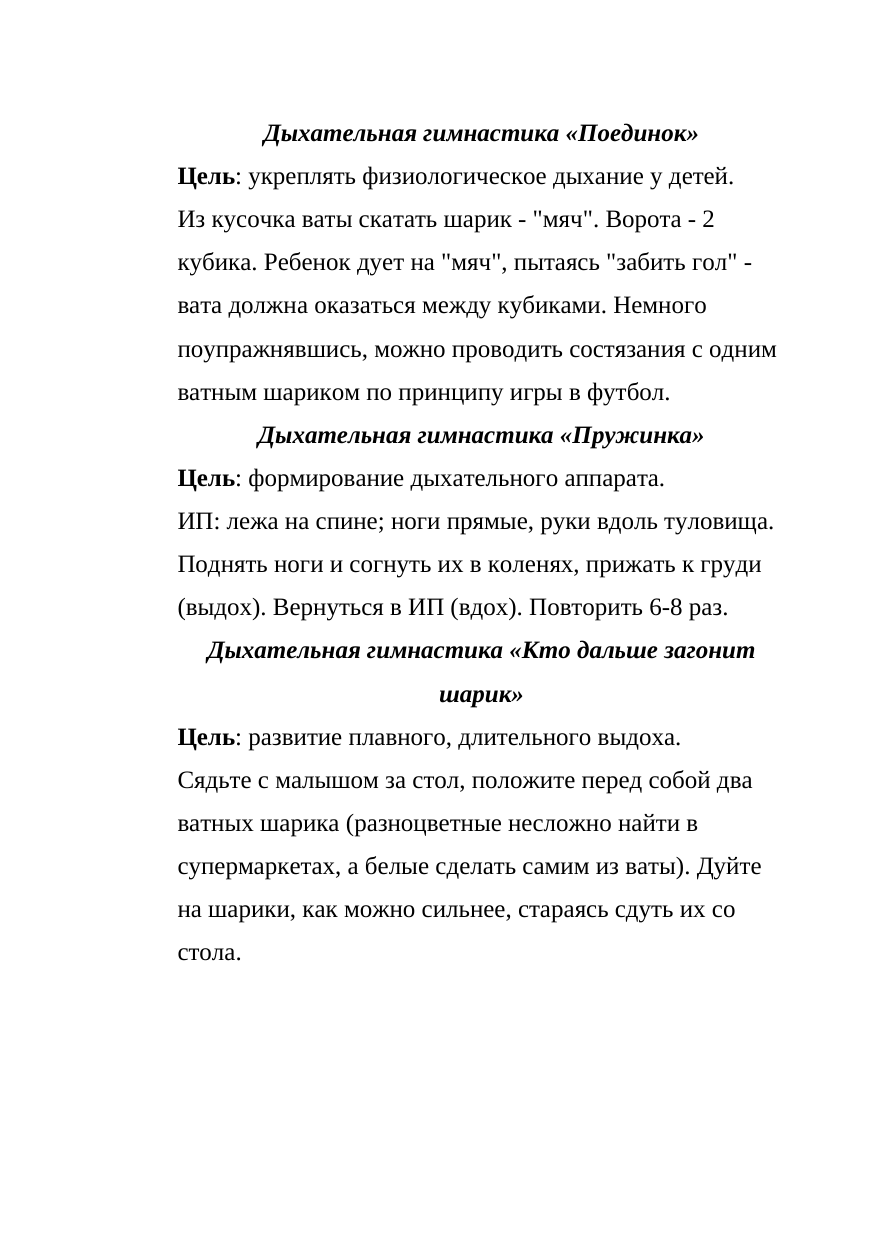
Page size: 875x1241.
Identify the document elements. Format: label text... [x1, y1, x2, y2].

text Дыхательная гимнастика «Поединок» [177, 118, 786, 147]
text ИП: лежа на спине; ноги прямые, руки вдоль туловища. Поднять ноги и согнуть их в коленях, прижать к груди (выдох). Вернуться в ИП (вдох). Повторить 6-8 раз. [177, 506, 786, 621]
text Цель: укреплять физиологическое дыхание у детей. [177, 161, 786, 190]
text Из кусочка ваты скатать шарик - "мяч". Ворота - 2 кубика. Ребенок дует на "мяч", пытаясь "забить гол" - вата должна оказаться между кубиками. Немного поупражнявшись, можно проводить состязания с одним ватным шариком по принципу игры в футбол. [177, 204, 786, 406]
text Цель: формирование дыхательного аппарата. [177, 463, 786, 492]
text Сядьте с малышом за стол, положите перед собой два ватных шарика (разноцветные несложно найти в супермаркетах, а белые сделать самим из ваты). Дуйте на шарики, как можно сильнее, стараясь сдуть их со стола. [177, 765, 786, 966]
text Цель: развитие плавного, длительного выдоха. [177, 722, 786, 751]
text Дыхательная гимнастика «Кто дальше загонит шарик» [177, 636, 786, 707]
text Дыхательная гимнастика «Пружинка» [177, 420, 786, 449]
